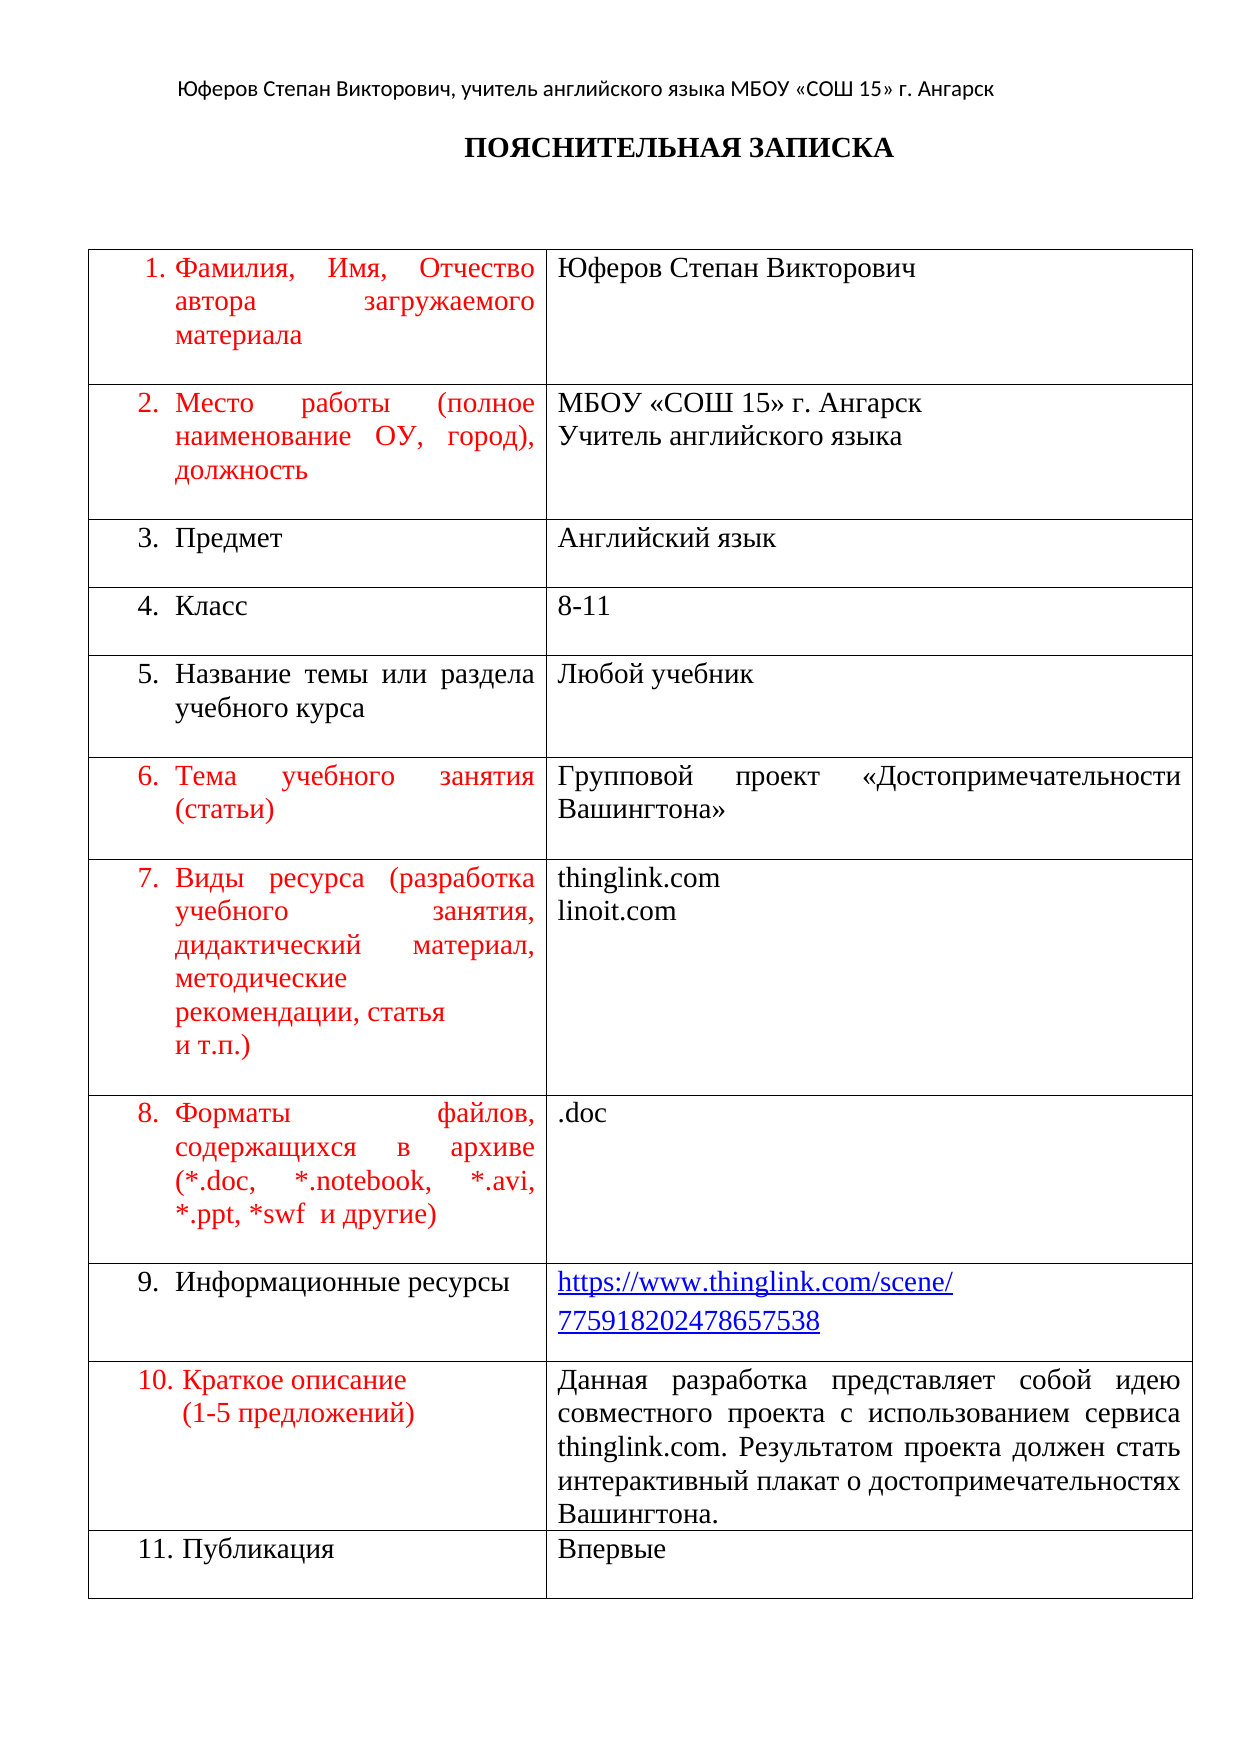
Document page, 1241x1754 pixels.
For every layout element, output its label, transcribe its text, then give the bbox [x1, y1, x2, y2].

table_header Юферов Степан Викторович [547, 250, 1192, 384]
text ПОЯСНИТЕЛЬНАЯ ЗАПИСКА [177, 130, 1181, 163]
table_cell Тема учебного занятия (статьи) [89, 758, 546, 859]
table_cell Данная разработка представляет собой идею совместного проекта с использованием сервиса thinglink.com. Результатом проекта должен стать интерактивный плакат о достопримечательностях Вашингтона. [547, 1362, 1192, 1530]
table_cell Групповой проект «Достопримечательности Вашингтона» [547, 758, 1192, 859]
table_cell Форматы файлов, содержащихся в архиве (*.doc, *.notebook, *.avi, *.ppt, *swf и другие) [89, 1096, 546, 1263]
table_cell Любой учебник [547, 656, 1192, 757]
table_cell МБОУ «СОШ 15» г. Ангарск Учитель английского языка [547, 385, 1192, 519]
table_cell Виды ресурса (разработка учебного занятия, дидактический материал, методические рекомендации, статья и т.п.) [89, 860, 546, 1094]
table_cell 8-11 [547, 588, 1192, 655]
table_header Фамилия, Имя, Отчество автора загружаемого материала [89, 250, 546, 384]
table_cell Класс [89, 588, 546, 655]
table_cell Место работы (полное наименование ОУ, город), должность [89, 385, 546, 519]
table_cell Предмет [89, 520, 546, 587]
table_cell Информационные ресурсы [89, 1264, 546, 1361]
table_cell thinglink.com linoit.com [547, 860, 1192, 1094]
table_cell Английский язык [547, 520, 1192, 587]
table_cell Название темы или раздела учебного курса [89, 656, 546, 757]
table_cell Впервые [547, 1531, 1192, 1598]
table_cell Краткое описание (1-5 предложений) [89, 1362, 546, 1530]
table_cell .doc [547, 1096, 1192, 1263]
table_cell Публикация [89, 1531, 546, 1598]
table_cell https://www.thinglink.com/scene/775918202478657538 [547, 1264, 1192, 1361]
